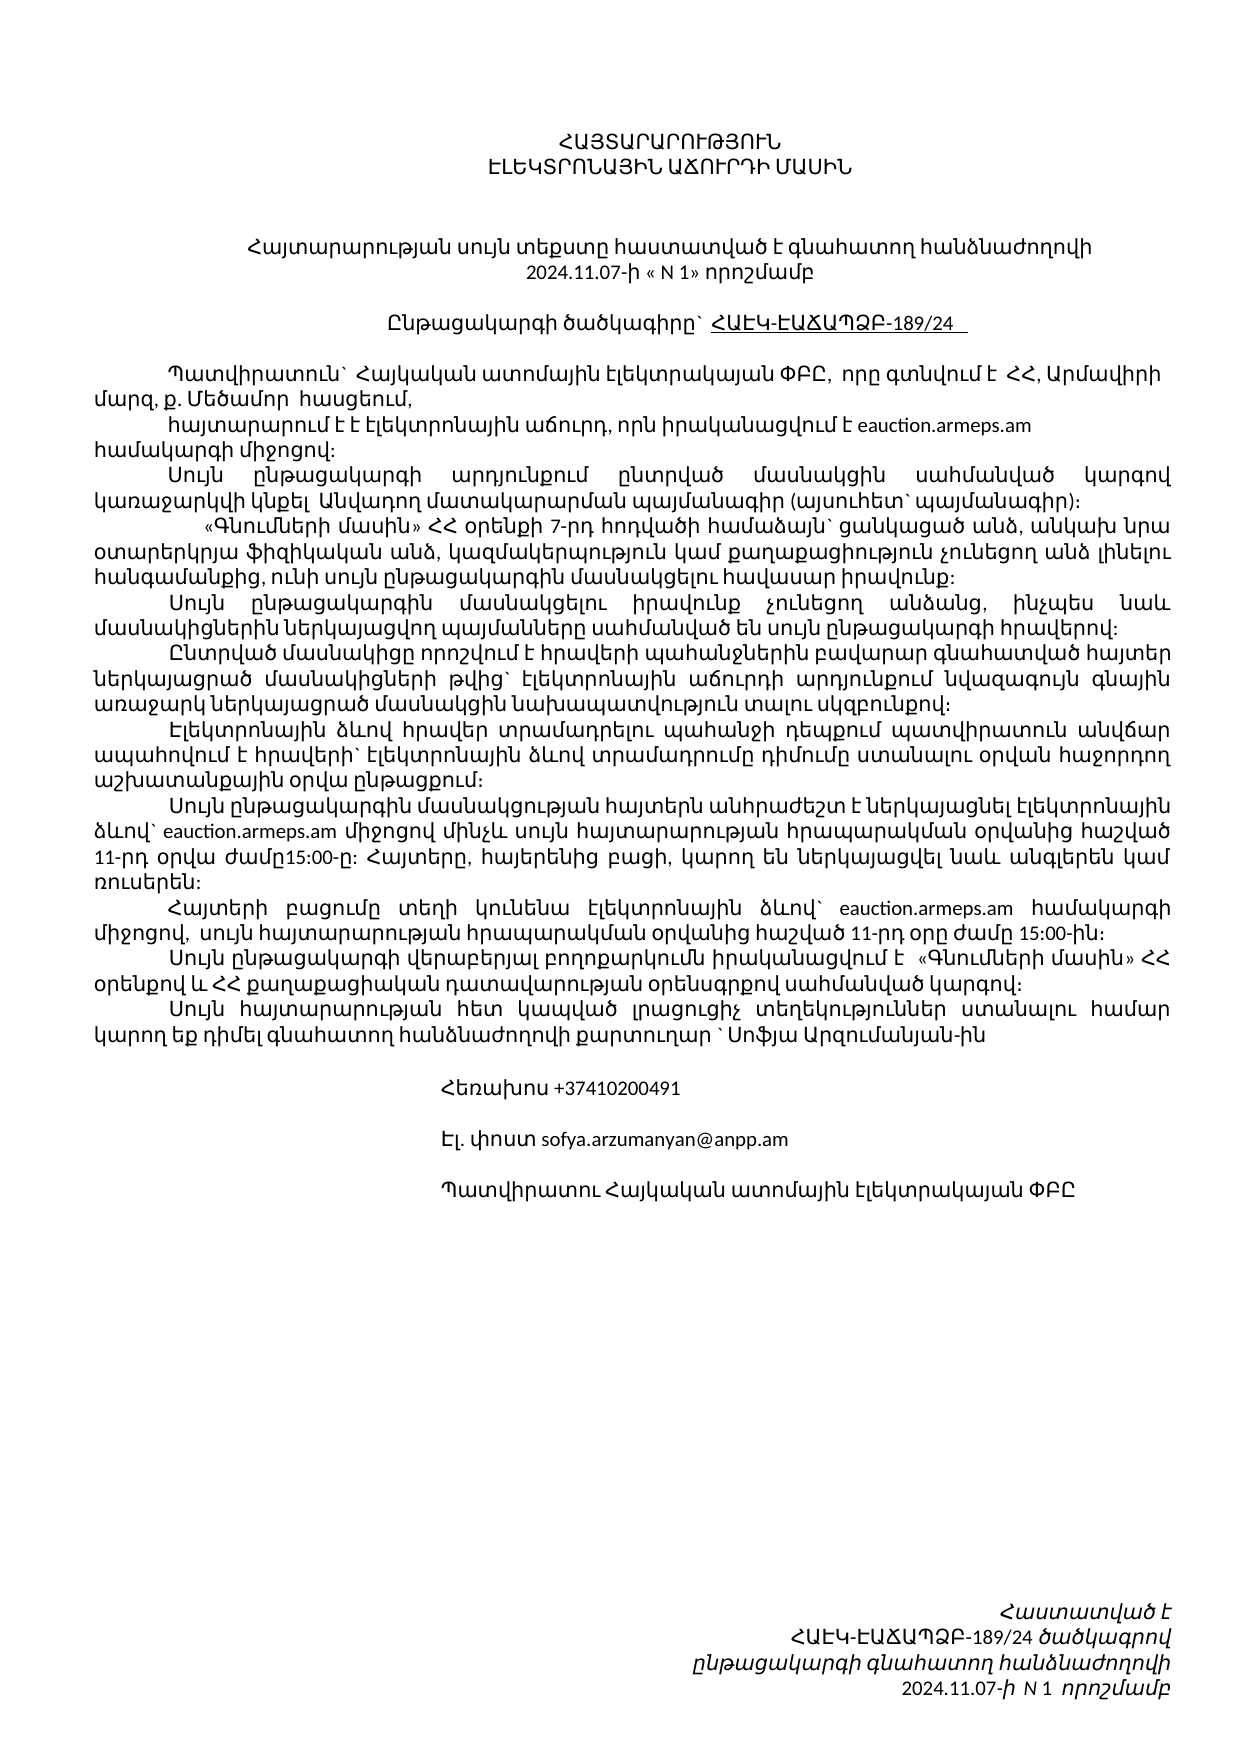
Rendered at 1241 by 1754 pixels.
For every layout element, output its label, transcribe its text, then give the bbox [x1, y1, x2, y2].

text Պատվիրատու Հայկական ատոմային էլեկտրակայան ՓԲԸ [94, 1177, 1171, 1203]
text Ընտրված մասնակիցը որոշվում է հրավերի պահանջներին բավարար գնահատված հայտեր ներկայացրած մասնակիցների թվից` էլեկտրոնային աճուրդի արդյունքում նվազագույն գնային առաջարկ ներկայացրած մասնակցին նախապատվություն տալու սկզբունքով։ [94, 641, 1171, 717]
text Պատվիրատուն` Հայկական ատոմային էլեկտրակայան ՓԲԸ, որը գտնվում է ՀՀ, Արմավիրի մարզ, ք. Մեծամոր հասցեում, [94, 361, 1171, 412]
text Սույն ընթացակարգին մասնակցության հայտերն անհրաժեշտ է ներկայացնել էլեկտրոնային ձևով` eauction.armeps.am միջոցով մինչև սույն հայտարարության հրապարակման օրվանից հաշված 11-րդ օրվա ժամը15:00-ը: Հայտերը, հայերենից բացի, կարող են ներկայացվել նաև անգլերեն կամ ռուսերեն: [94, 793, 1171, 895]
text Սույն հայտարարության հետ կապված լրացուցիչ տեղեկություններ ստանալու համար կարող եք դիմել գնահատող հանձնաժողովի քարտուղար ` Սոֆյա Արզումանյան -ին [94, 996, 1171, 1047]
text Էլեկտրոնային ձևով հրավեր տրամադրելու պահանջի դեպքում պատվիրատուն անվճար ապահովում է հրավերի` էլեկտրոնային ձևով տրամադրումը դիմումը ստանալու օրվան հաջորդող աշխատանքային օրվա ընթացքում։ [94, 717, 1171, 793]
text Սույն ընթացակարգին մասնակցելու իրավունք չունեցող անձանց, ինչպես նաև մասնակիցներին ներկայացվող պայմանները սահմանված են սույն ընթացակարգի հրավերով: [94, 590, 1171, 641]
text ընթացակարգի գնահատող հանձնաժողովի [94, 1650, 1171, 1675]
text ԷԼԵԿՏՐՈՆԱՅԻՆ ԱՃՈՒՐԴԻ ՄԱՍԻՆ [94, 154, 1171, 180]
text 2024.11.07 -ի N 1 որոշմամբ [94, 1675, 1171, 1701]
text Հեռախոս +37410200491 [94, 1076, 1171, 1101]
text Սույն ընթացակարգի վերաբերյալ բողոքարկումն իրականացվում է «Գնումների մասին» ՀՀ օրենքով և ՀՀ քաղաքացիական դատավարության օրենսգրքով սահմանված կարգով։ [94, 946, 1171, 996]
text Ընթացակարգի ծածկագիրը` ՀԱԷԿ-ԷԱՃԱՊՁԲ-189/24 [94, 310, 1171, 336]
text «Գնումների մասին» ՀՀ օրենքի 7-րդ հոդվածի համաձայն` ցանկացած անձ, անկախ նրա օտարերկրյա ֆիզիկական անձ, կազմակերպություն կամ քաղաքացիություն չունեցող անձ լինելու հանգամանքից, ունի սույն ընթացակարգին մասնակցելու հավասար իրավունք: [94, 513, 1171, 590]
text Էլ. փոստ sofya.arzumanyan@anpp.am [94, 1126, 1171, 1152]
text Սույն ընթացակարգի արդյունքում ընտրված մասնակցին սահմանված կարգով կառաջարկվի կնքել Անվադող մատակարարման պայմանագիր (այսուհետ` պայմանագիր)։ [94, 463, 1171, 513]
text ՀԱՅՏԱՐԱՐՈՒԹՅՈՒՆ [94, 129, 1171, 154]
text Հաստատված է [94, 1599, 1171, 1624]
text ՀԱԷԿ-ԷԱՃԱՊՁԲ-189/24 ծածկագրով [94, 1624, 1171, 1650]
text Հայտարարության սույն տեքստը հաստատված է գնահատող հանձնաժողովի [94, 234, 1171, 259]
text 2024.11.07 -ի « N 1» որոշմամբ [94, 259, 1171, 285]
text հայտարարում է է էլեկտրոնային աճուրդ, որն իրականացվում է eauction.armeps.am համակարգի միջոցով: [94, 412, 1171, 463]
text Հայտերի բացումը տեղի կունենա էլեկտրոնային ձևով` eauction.armeps.am համակարգի միջոցով, սույն հայտարարության հրապարակման օրվանից հաշված 11-րդ օրը ժամը 15:00-ին։ [94, 895, 1171, 946]
